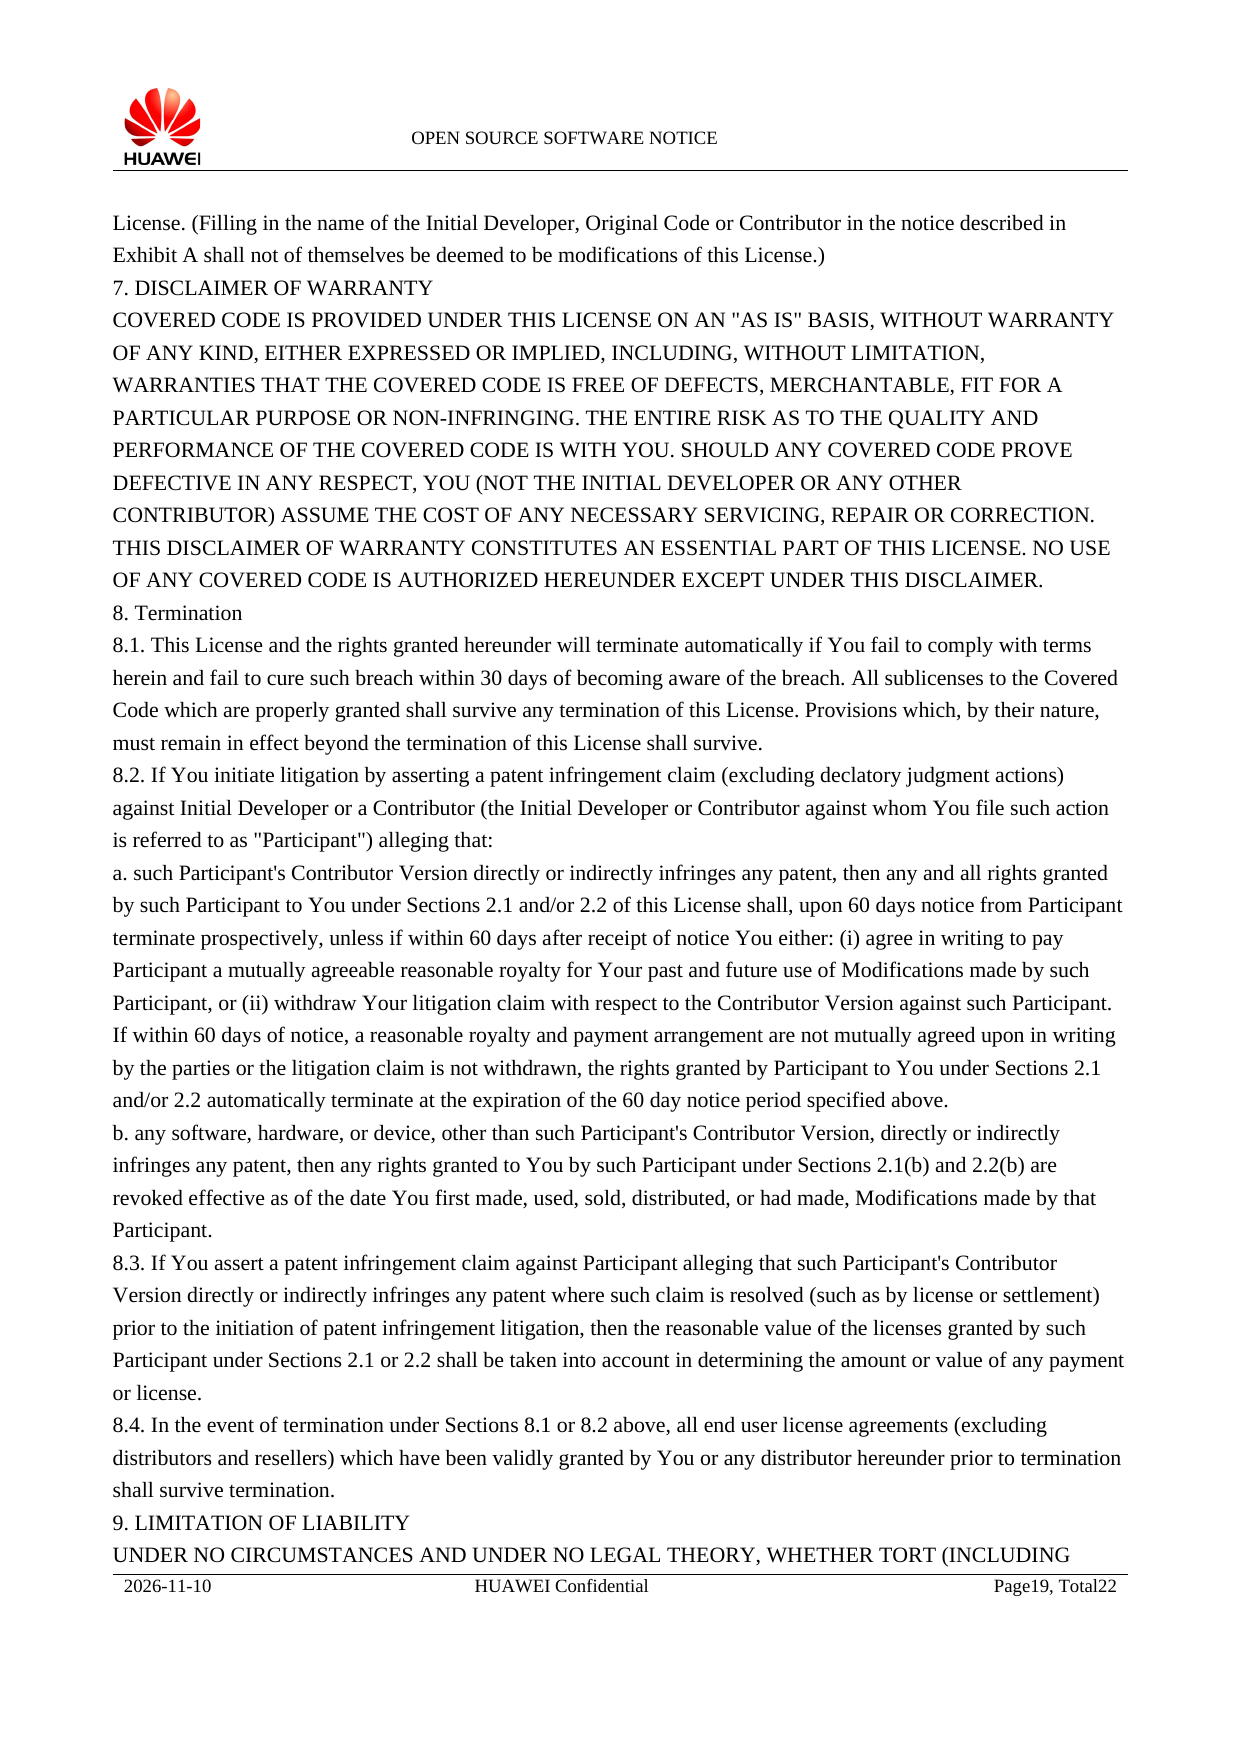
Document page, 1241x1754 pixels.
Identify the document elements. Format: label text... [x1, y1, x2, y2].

picture [124, 88, 201, 165]
